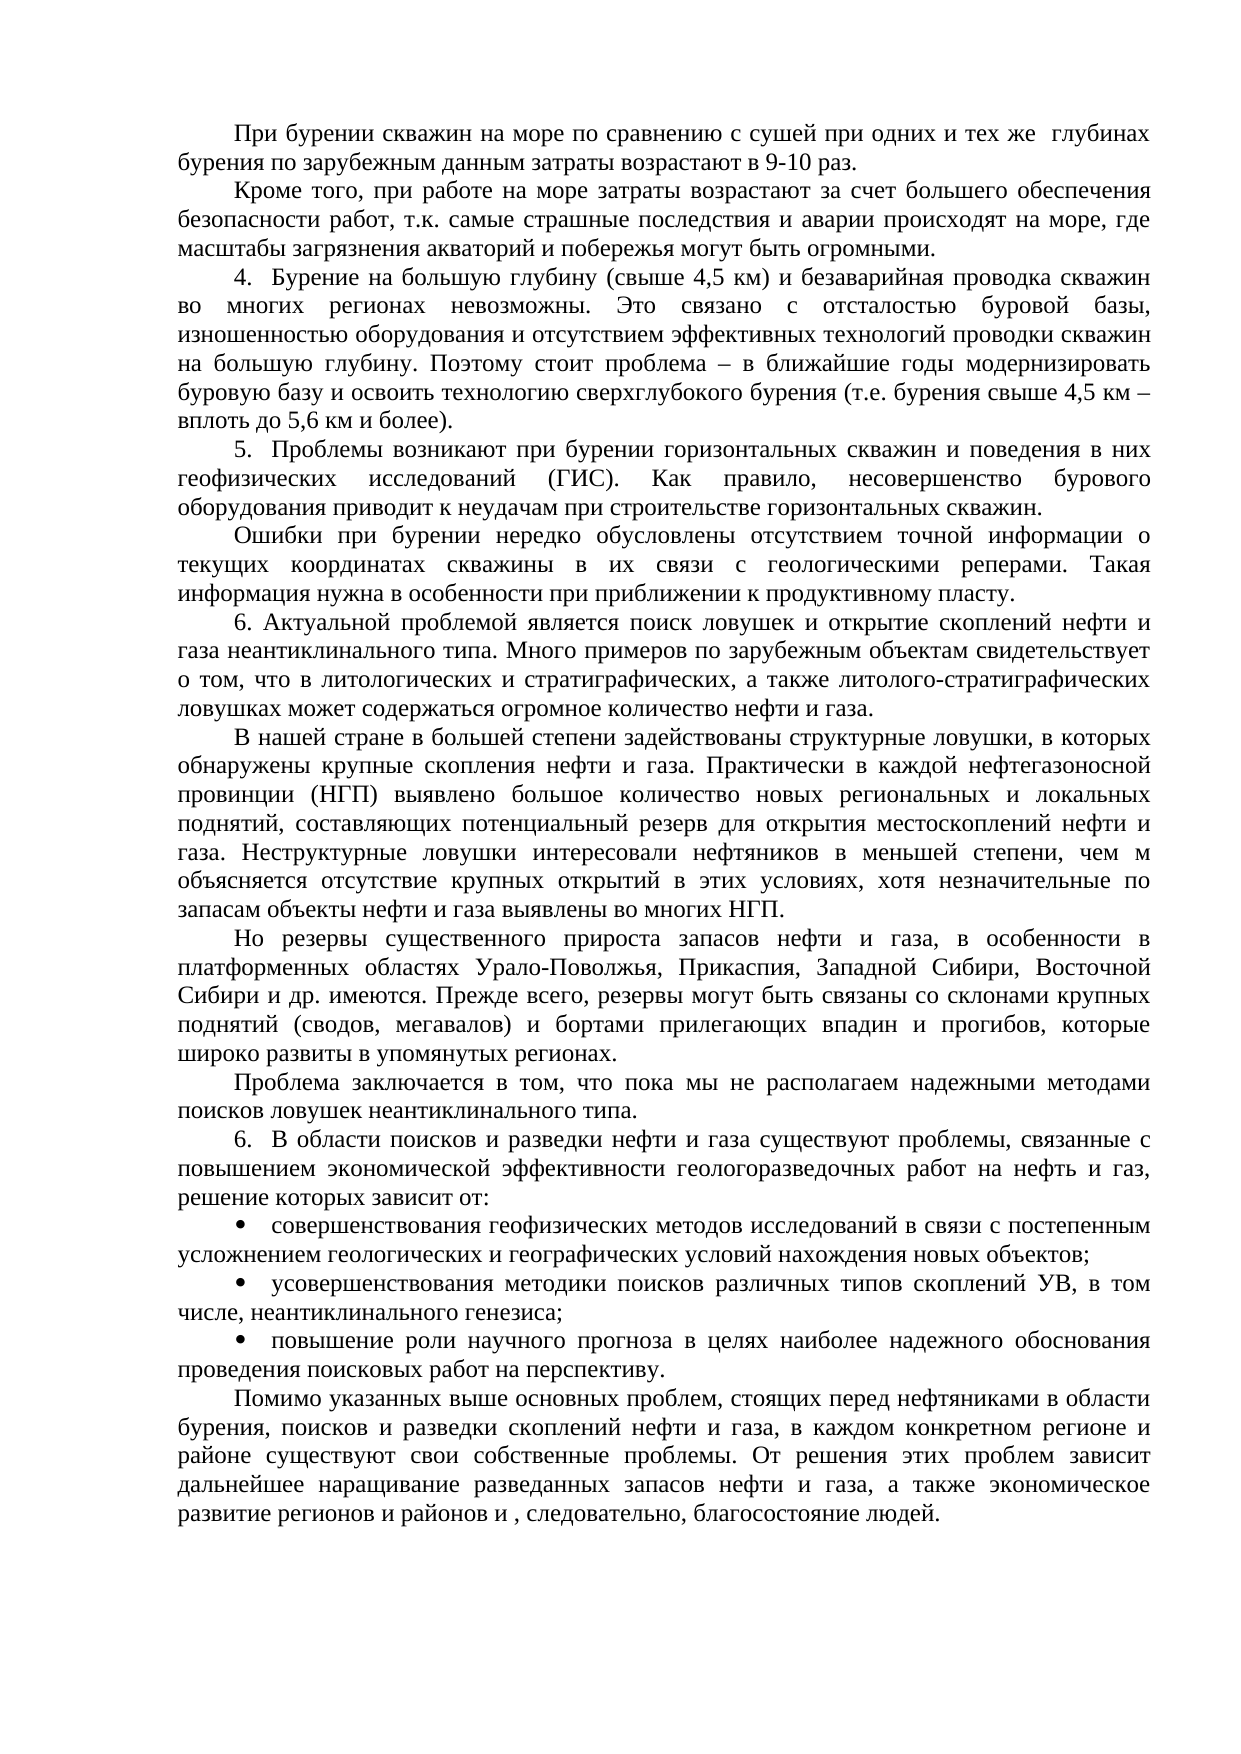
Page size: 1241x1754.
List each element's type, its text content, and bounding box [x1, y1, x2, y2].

text В нашей стране в большей степени задействованы структурные ловушки, в которых обнаружены крупные скопления нефти и газа. Практически в каждой нефтегазоносной провинции (НГП) выявлено большое количество новых региональных и локальных поднятий, составляющих потенциальный резерв для открытия местоскоплений нефти и газа. Неструктурные ловушки интересовали нефтяников в меньшей степени, чем м объясняется отсутствие крупных открытий в этих условиях, хотя незначительные по запасам объекты нефти и газа выявлены во многих НГП. [177, 722, 1152, 923]
text Кроме того, при работе на море затраты возрастают за счет большего обеспечения безопасности работ, т.к. самые страшные последствия и аварии происходят на море, где масштабы загрязнения акваторий и побережья могут быть огромными. [177, 176, 1152, 262]
text При бурении скважин на море по сравнению с сушей при одних и тех же глубинах бурения по зарубежным данным затраты возрастают в 9-10 раз. [177, 118, 1152, 176]
list В области поисков и разведки нефти и газа существуют проблемы, связанные с повышением экономической эффективности геологоразведочных работ на нефть и газ, решение которых зависит от: [177, 1124, 1152, 1211]
text Помимо указанных выше основных проблем, стоящих перед нефтяниками в области бурения, поисков и разведки скоплений нефти и газа, в каждом конкретном регионе и районе существуют свои собственные проблемы. От решения этих проблем зависит дальнейшее наращивание разведанных запасов нефти и газа, а также экономическое развитие регионов и районов и , следовательно, благосостояние людей. [177, 1383, 1152, 1527]
list усовершенствования методики поисков различных типов скоплений УВ, в том числе, неантиклинального генезиса; [177, 1268, 1152, 1326]
text Проблема заключается в том, что пока мы не располагаем надежными методами поисков ловушек неантиклинального типа. [177, 1067, 1152, 1124]
text Ошибки при бурении нередко обусловлены отсутствием точной информации о текущих координатах скважины в их связи с геологическими реперами. Такая информация нужна в особенности при приближении к продуктивному пласту. [177, 521, 1152, 607]
list Бурение на большую глубину (свыше 4,5 км) и безаварийная проводка скважин во многих регионах невозможны. Это связано с отсталостью буровой базы, изношенностью оборудования и отсутствием эффективных технологий проводки скважин на большую глубину. Поэтому стоит проблема – в ближайшие годы модернизировать буровую базу и освоить технологию сверхглубокого бурения (т.е. бурения свыше 4,5 км – вплоть до 5,6 км и более). [177, 262, 1152, 434]
text Но резервы существенного прироста запасов нефти и газа, в особенности в платформенных областях Урало-Поволжья, Прикаспия, Западной Сибири, Восточной Сибири и др. имеются. Прежде всего, резервы могут быть связаны со склонами крупных поднятий (сводов, мегавалов) и бортами прилегающих впадин и прогибов, которые широко развиты в упомянутых регионах. [177, 923, 1152, 1067]
list Проблемы возникают при бурении горизонтальных скважин и поведения в них геофизических исследований (ГИС). Как правило, несовершенство бурового оборудования приводит к неудачам при строительстве горизонтальных скважин. [177, 434, 1152, 521]
list совершенствования геофизических методов исследований в связи с постепенным усложнением геологических и географических условий нахождения новых объектов; [177, 1211, 1152, 1268]
list повышение роли научного прогноза в целях наиболее надежного обоснования проведения поисковых работ на перспективу. [177, 1326, 1152, 1383]
text 6. Актуальной проблемой является поиск ловушек и открытие скоплений нефти и газа неантиклинального типа. Много примеров по зарубежным объектам свидетельствует о том, что в литологических и стратиграфических, а также литолого-стратиграфических ловушках может содержаться огромное количество нефти и газа. [177, 607, 1152, 722]
